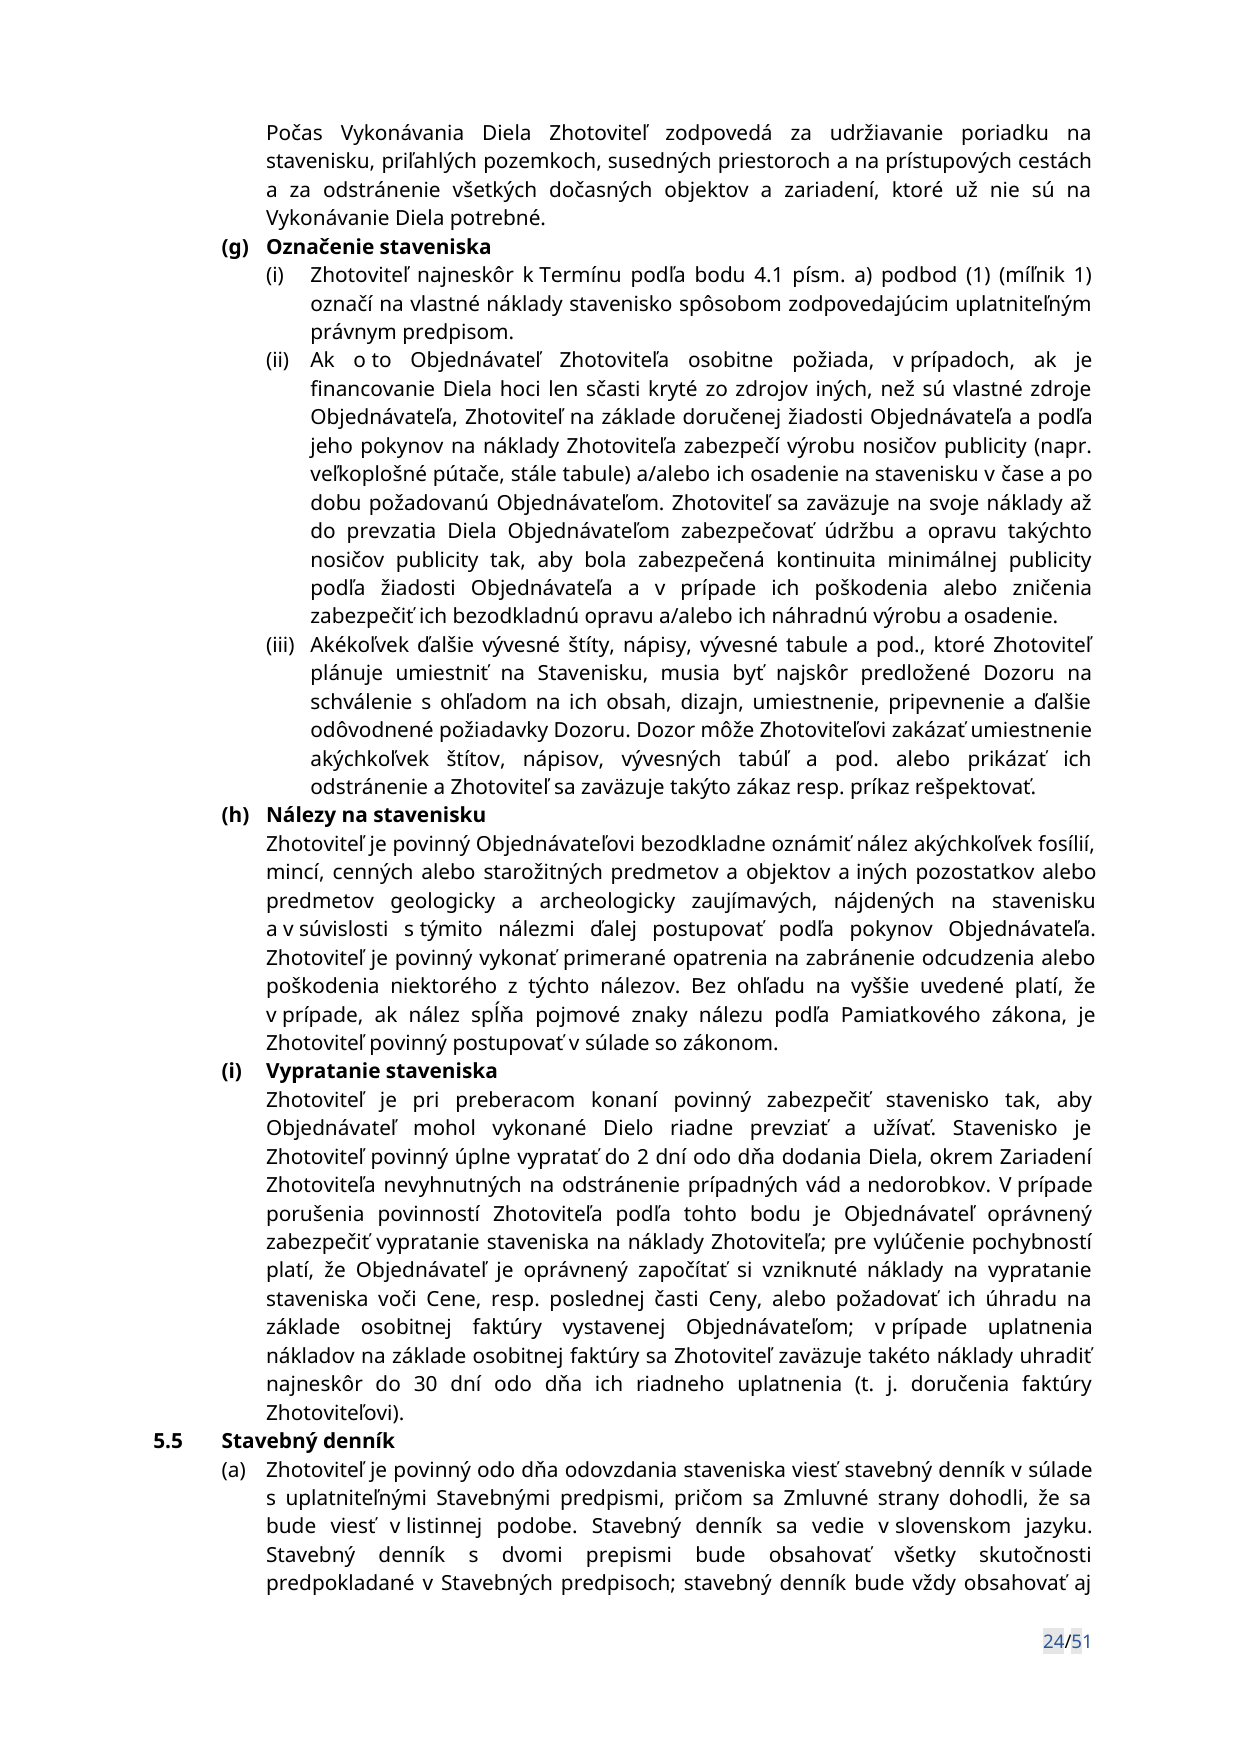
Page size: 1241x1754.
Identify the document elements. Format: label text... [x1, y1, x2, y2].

text (g) Označenie staveniska [221, 232, 1093, 260]
text (ii) Ak o to Objednávateľ Zhotoviteľa osobitne požiada, v prípadoch, ak je financovanie Diela hoci len sčasti kryté zo zdrojov iných, než sú vlastné zdroje Objednávateľa, Zhotoviteľ na základe doručenej žiadosti Objednávateľa a podľa jeho pokynov na náklady Zhotoviteľa zabezpečí výrobu nosičov publicity (napr. veľkoplošné pútače, stále tabule) a/alebo ich osadenie na stavenisku v čase a po dobu požadovanú Objednávateľom. Zhotoviteľ sa zaväzuje na svoje náklady až do prevzatia Diela Objednávateľom zabezpečovať údržbu a opravu takýchto nosičov publicity tak, aby bola zabezpečená kontinuita minimálnej publicity podľa žiadosti Objednávateľa a v prípade ich poškodenia alebo zničenia zabezpečiť ich bezodkladnú opravu a/alebo ich náhradnú výrobu a osadenie. [266, 346, 1093, 630]
text (i) Vypratanie staveniska [221, 1057, 1096, 1085]
text (h) Nálezy na stavenisku [221, 801, 1096, 829]
text (iii) Akékoľvek ďalšie vývesné štíty, nápisy, vývesné tabule a pod., ktoré Zhotoviteľ plánuje umiestniť na Stavenisku, musia byť najskôr predložené Dozoru na schválenie s ohľadom na ich obsah, dizajn, umiestnenie, pripevnenie a ďalšie odôvodnené požiadavky Dozoru. Dozor môže Zhotoviteľovi zakázať umiestnenie akýchkoľvek štítov, nápisov, vývesných tabúľ a pod. alebo prikázať ich odstránenie a Zhotoviteľ sa zaväzuje takýto zákaz resp. príkaz rešpektovať. [266, 630, 1093, 801]
text (i) Zhotoviteľ najneskôr k Termínu podľa bodu 4.1 písm. a) podbod (1) (míľnik 1) označí na vlastné náklady stavenisko spôsobom zodpovedajúcim uplatniteľným právnym predpisom. [266, 260, 1093, 346]
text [221, 1455, 1093, 1597]
text 5.5 Stavebný denník [148, 1426, 1093, 1455]
text Zhotoviteľ je pri preberacom konaní povinný zabezpečiť stavenisko tak, aby Objednávateľ mohol vykonané Dielo riadne prevziať a užívať. Stavenisko je Zhotoviteľ povinný úplne vypratať do 2 dní odo dňa dodania Diela, okrem Zariadení Zhotoviteľa nevyhnutných na odstránenie prípadných vád a nedorobkov. V prípade porušenia povinností Zhotoviteľa podľa tohto bodu je Objednávateľ oprávnený zabezpečiť vypratanie staveniska na náklady Zhotoviteľa; pre vylúčenie pochybností platí, že Objednávateľ je oprávnený započítať si vzniknuté náklady na vypratanie staveniska voči Cene, resp. poslednej časti Ceny, alebo požadovať ich úhradu na základe osobitnej faktúry vystavenej Objednávateľom; v prípade uplatnenia nákladov na základe osobitnej faktúry sa Zhotoviteľ zaväzuje takéto náklady uhradiť najneskôr do 30 dní odo dňa ich riadneho uplatnenia (t. j. doručenia faktúry Zhotoviteľovi). [221, 1085, 1093, 1426]
text Zhotoviteľ je povinný Objednávateľovi bezodkladne oznámiť nález akýchkoľvek fosílií, mincí, cenných alebo starožitných predmetov a objektov a iných pozostatkov alebo predmetov geologicky a archeologicky zaujímavých, nájdených na stavenisku a v súvislosti s týmito nálezmi ďalej postupovať podľa pokynov Objednávateľa. Zhotoviteľ je povinný vykonať primerané opatrenia na zabránenie odcudzenia alebo poškodenia niektorého z týchto nálezov. Bez ohľadu na vyššie uvedené platí, že v prípade, ak nález spĺňa pojmové znaky nálezu podľa Pamiatkového zákona, je Zhotoviteľ povinný postupovať v súlade so zákonom. [221, 829, 1096, 1057]
text Počas Vykonávania Diela Zhotoviteľ zodpovedá za udržiavanie poriadku na stavenisku, priľahlých pozemkoch, susedných priestoroch a na prístupových cestách a za odstránenie všetkých dočasných objektov a zariadení, ktoré už nie sú na Vykonávanie Diela potrebné. [266, 118, 1093, 232]
